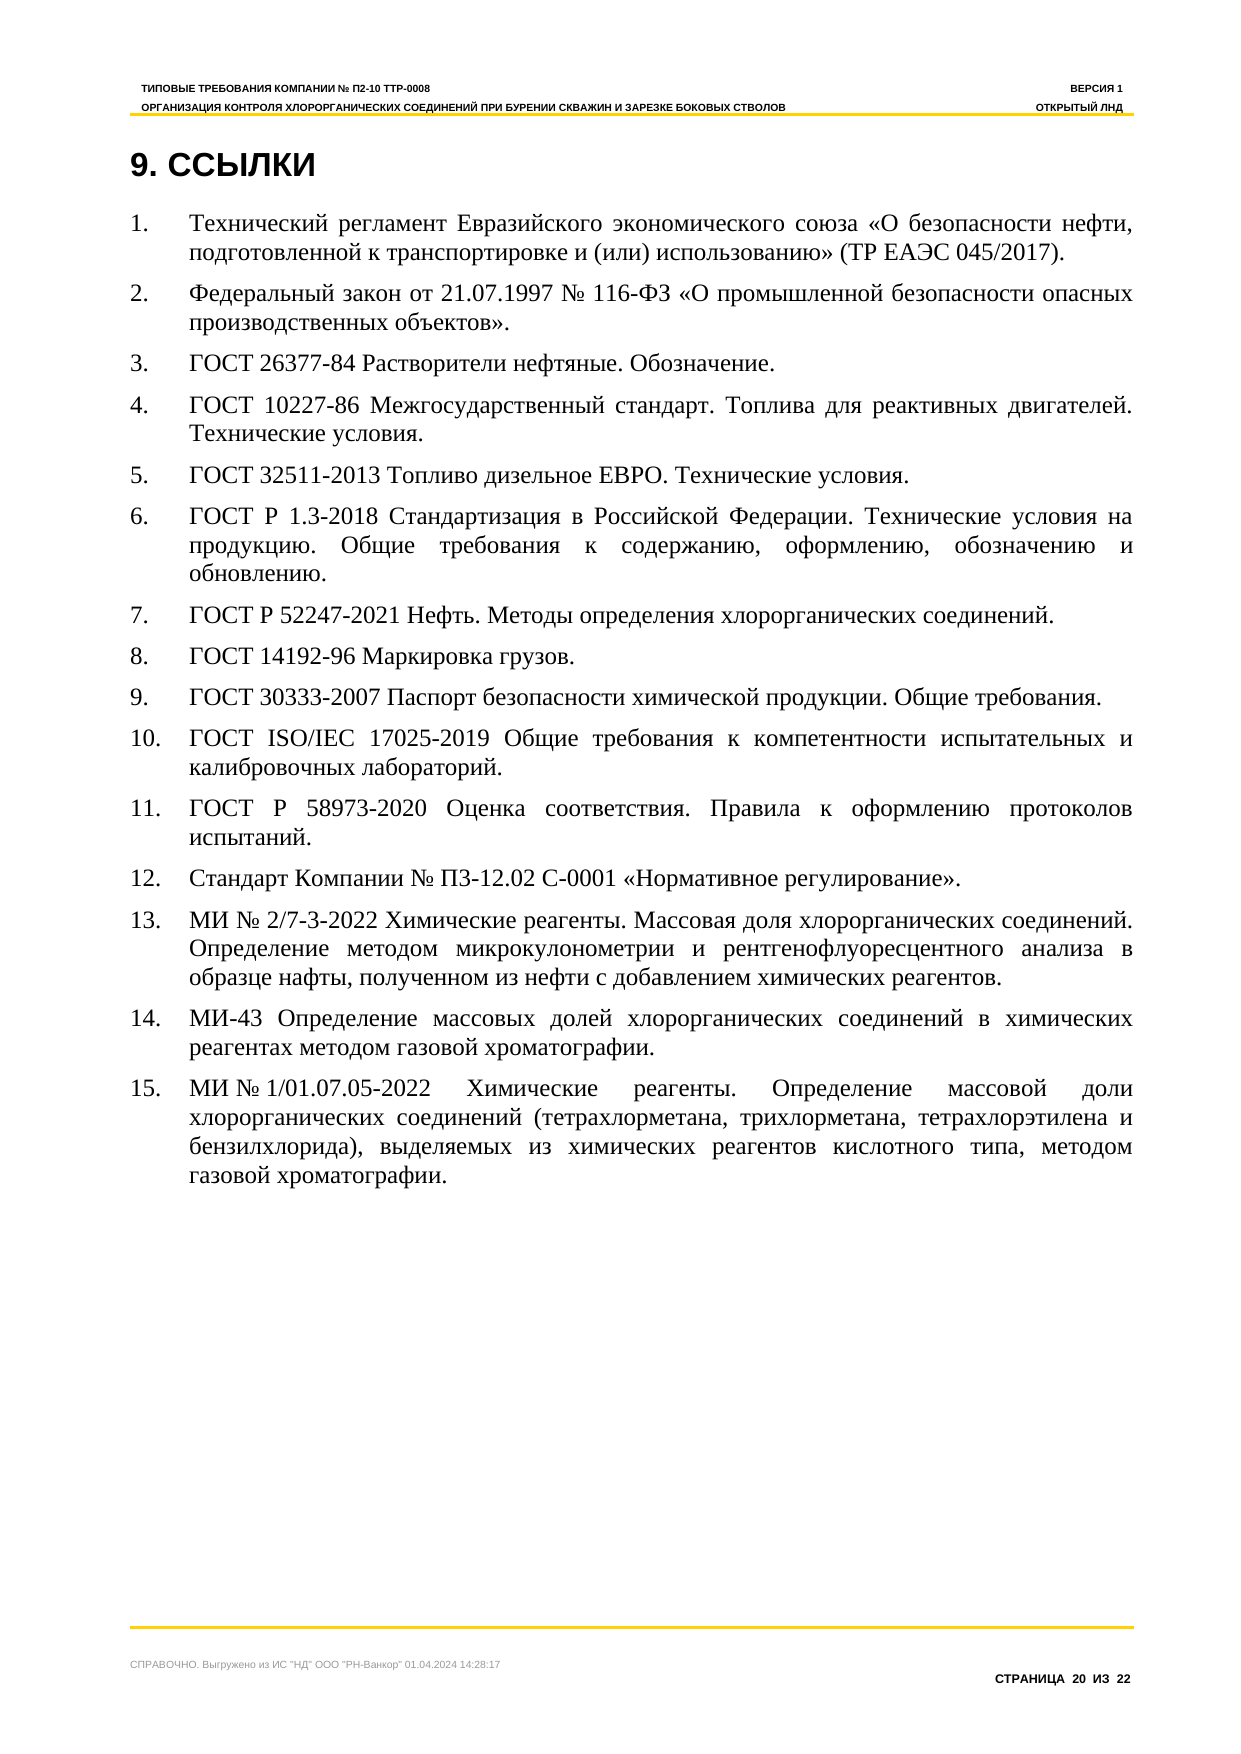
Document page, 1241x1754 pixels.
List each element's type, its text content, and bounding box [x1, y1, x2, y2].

list ГОСТ 32511-2013 Топливо дизельное ЕВРО. Технические условия. [130, 460, 1134, 488]
list ГОСТ 10227-86 Межгосударственный стандарт. Топлива для реактивных двигателей. Технические условия. [130, 390, 1134, 447]
list ССЫЛКИ [130, 145, 1134, 183]
list МИ № 2/7-3-2022 Химические реагенты. Массовая доля хлорорганических соединений. Определение методом микрокулонометрии и рентгенофлуоресцентного анализа в образце нафты, полученном из нефти с добавлением химических реагентов. [130, 905, 1134, 991]
list МИ № 1/01.07.05-2022 Химические реагенты. Определение массовой доли хлорорганических соединений (тетрахлорметана, трихлорметана, тетрахлорэтилена и бензилхлорида), выделяемых из химических реагентов кислотного типа, методом газовой хроматографии. [130, 1073, 1134, 1188]
list Стандарт Компании № П3-12.02 С-0001 «Нормативное регулирование». [130, 863, 1134, 892]
list МИ-43 Определение массовых долей хлорорганических соединений в химических реагентах методом газовой хроматографии. [130, 1003, 1134, 1061]
list ГОСТ Р 1.3-2018 Стандартизация в Российской Федерации. Технические условия на продукцию. Общие требования к содержанию, оформлению, обозначению и обновлению. [130, 501, 1134, 587]
list ГОСТ ISO/IEC 17025-2019 Общие требования к компетентности испытательных и калибровочных лабораторий. [130, 723, 1134, 781]
list Федеральный закон от 21.07.1997 № 116-ФЗ «О промышленной безопасности опасных производственных объектов». [130, 278, 1134, 336]
list ГОСТ 26377-84 Растворители нефтяные. Обозначение. [130, 348, 1134, 377]
list ГОСТ 30333-2007 Паспорт безопасности химической продукции. Общие требования. [130, 682, 1134, 711]
list ГОСТ 14192-96 Маркировка грузов. [130, 641, 1134, 670]
list Технический регламент Евразийского экономического союза «О безопасности нефти, подготовленной к транспортировке и (или) использованию» (ТР ЕАЭС 045/2017). [130, 208, 1134, 266]
list ГОСТ Р 52247-2021 Нефть. Методы определения хлорорганических соединений. [130, 600, 1134, 628]
list ГОСТ Р 58973-2020 Оценка соответствия. Правила к оформлению протоколов испытаний. [130, 793, 1134, 851]
